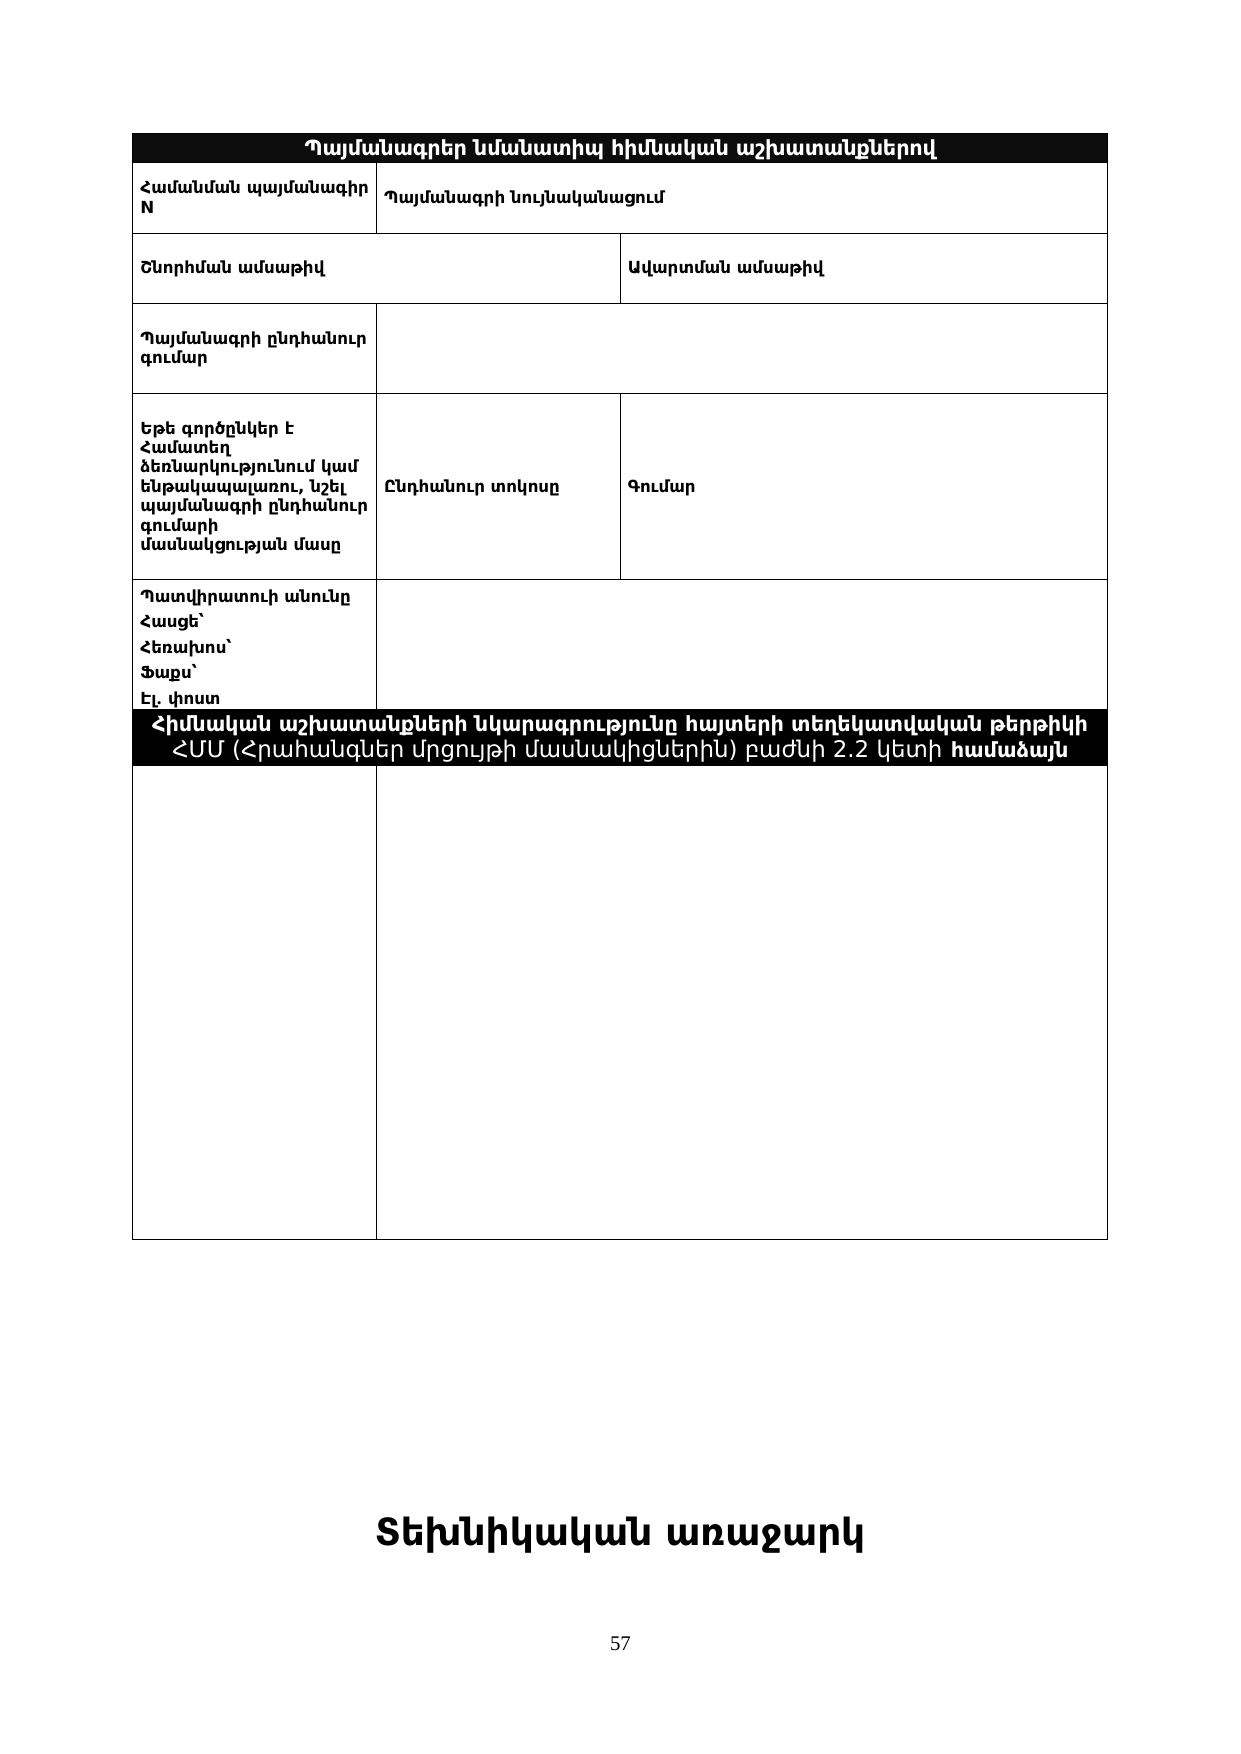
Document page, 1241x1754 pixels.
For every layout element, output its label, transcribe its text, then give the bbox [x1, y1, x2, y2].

table_cell Եթե գործընկեր է Համատեղ ձեռնարկությունում կամ ենթակապալառու, նշել պայմանագրի ընդհանուր գումարի մասնակցության մասը [133, 394, 376, 579]
table_cell [133, 766, 376, 1239]
table_cell Համանման պայմանագիր N [133, 163, 376, 232]
table_cell [377, 766, 1107, 1239]
table_cell Գումար [621, 394, 1107, 579]
table_cell [377, 580, 1107, 708]
text Տեխնիկական առաջարկ [118, 1511, 1122, 1555]
table_cell Շնորհման ամսաթիվ [133, 234, 620, 303]
table_cell Ընդհանուր տոկոսը [377, 394, 620, 579]
table_cell Պատվիրատուի անունը Հասցե՝ Հեռախոս՝ Ֆաքս՝ Էլ․ փոստ [133, 580, 376, 708]
table_header Պայմանագրեր նմանատիպ հիմնական աշխատանքներով [133, 134, 1107, 162]
table_cell Պայմանագրի նույնականացում [377, 163, 1107, 232]
table_cell Պայմանագրի ընդհանուր գումար [133, 304, 376, 393]
table_cell [377, 304, 1107, 393]
table_cell Հիմնական աշխատանքների նկարագրությունը հայտերի տեղեկատվական թերթիկի ՀՄՄ (Հրահանգներ մրցույթի մասնակիցներին) բաժնի 2.2 կետի համաձայն [133, 710, 1107, 765]
table_cell Ավարտման ամսաթիվ [621, 234, 1107, 303]
